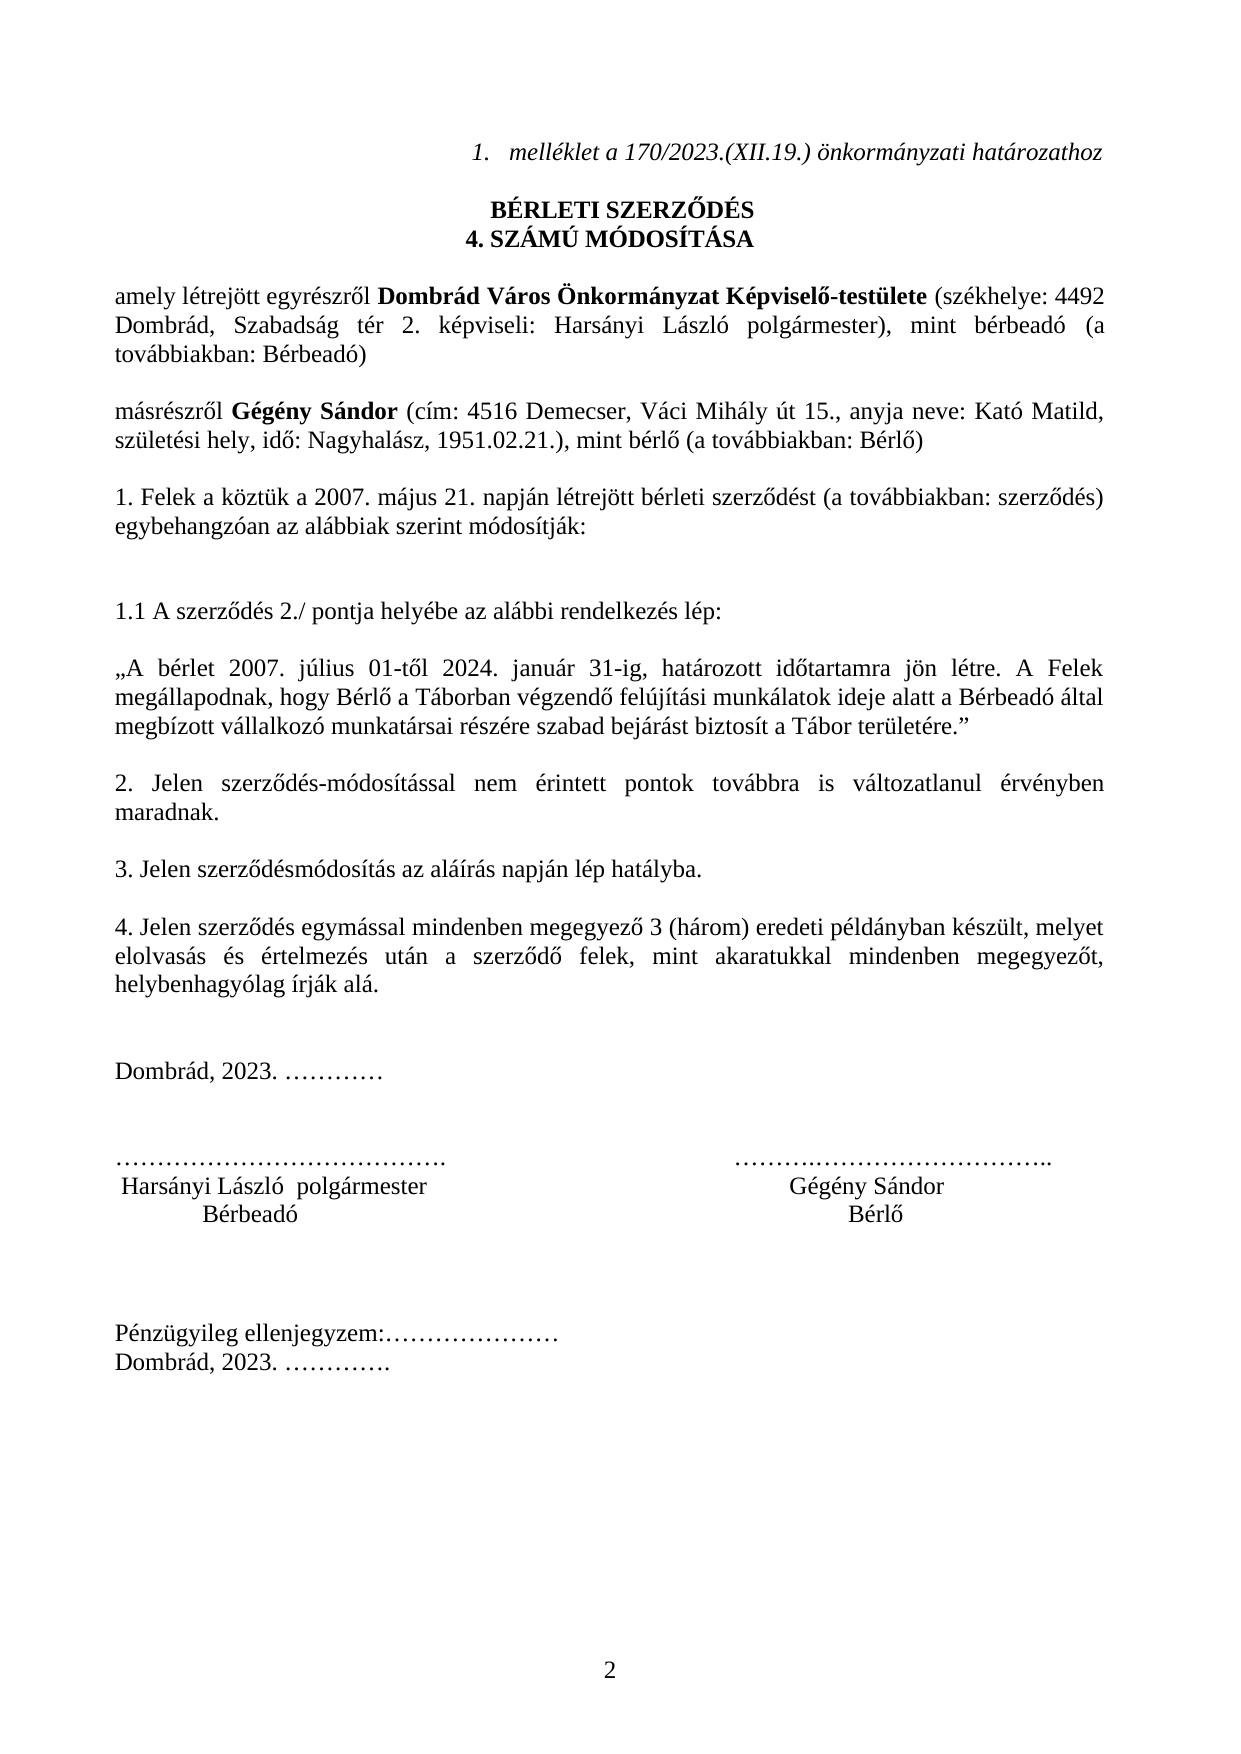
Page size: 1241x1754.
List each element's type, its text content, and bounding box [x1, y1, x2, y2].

text Dombrád, 2023. ………… [114, 1056, 1105, 1084]
list A szerződés 2./ pontja helyébe az alábbi rendelkezés lép: [114, 596, 1105, 624]
text 4. Jelen szerződés egymással mindenben megegyező 3 (három) eredeti példányban készült, melyet elolvasás és értelmezés után a szerződő felek, mint akaratukkal mindenben megegyezőt, helybenhagyólag írják alá. [114, 912, 1105, 998]
text 1. Felek a köztük a 2007. május 21. napján létrejött bérleti szerződést (a továbbiakban: szerződés) egybehangzóan az alábbiak szerint módosítják: [114, 482, 1105, 540]
text …………………………………. ……….……………………….. [114, 1142, 1105, 1171]
text amely létrejött egyrészről Dombrád Város Önkormányzat Képviselő-testülete (székhelye: 4492 Dombrád, Szabadság tér 2. képviseli: Harsányi László polgármester), mint bérbeadó (a továbbiakban: Bérbeadó) [114, 281, 1105, 367]
list melléklet a 170/2023.(XII.19.) önkormányzati határozathoz [227, 137, 1105, 166]
text Pénzügyileg ellenjegyzem:………………… [114, 1318, 1105, 1347]
text Bérbeadó Bérlő [114, 1199, 1105, 1228]
text BÉRLETI szerződés [114, 195, 1105, 224]
text 3. Jelen szerződésmódosítás az aláírás napján lép hatályba. [114, 854, 1105, 883]
text „A bérlet 2007. július 01-től 2024. január 31-ig, határozott időtartamra jön létre. A Felek megállapodnak, hogy Bérlő a Táborban végzendő felújítási munkálatok ideje alatt a Bérbeadó által megbízott vállalkozó munkatársai részére szabad bejárást biztosít a Tábor területére.” [114, 653, 1105, 739]
text másrészről Gégény Sándor (cím: 4516 Demecser, Váci Mihály út 15., anyja neve: Kató Matild, születési hely, idő: Nagyhalász, 1951.02.21.), mint bérlő (a továbbiakban: Bérlő) [114, 396, 1105, 454]
text 4. SZÁMÚ MÓDOSÍTÁSA [114, 224, 1105, 252]
text 2. Jelen szerződés-módosítással nem érintett pontok továbbra is változatlanul érvényben maradnak. [114, 768, 1105, 826]
text Harsányi László polgármester Gégény Sándor [114, 1171, 1105, 1199]
text Dombrád, 2023. …………. [114, 1347, 1105, 1376]
